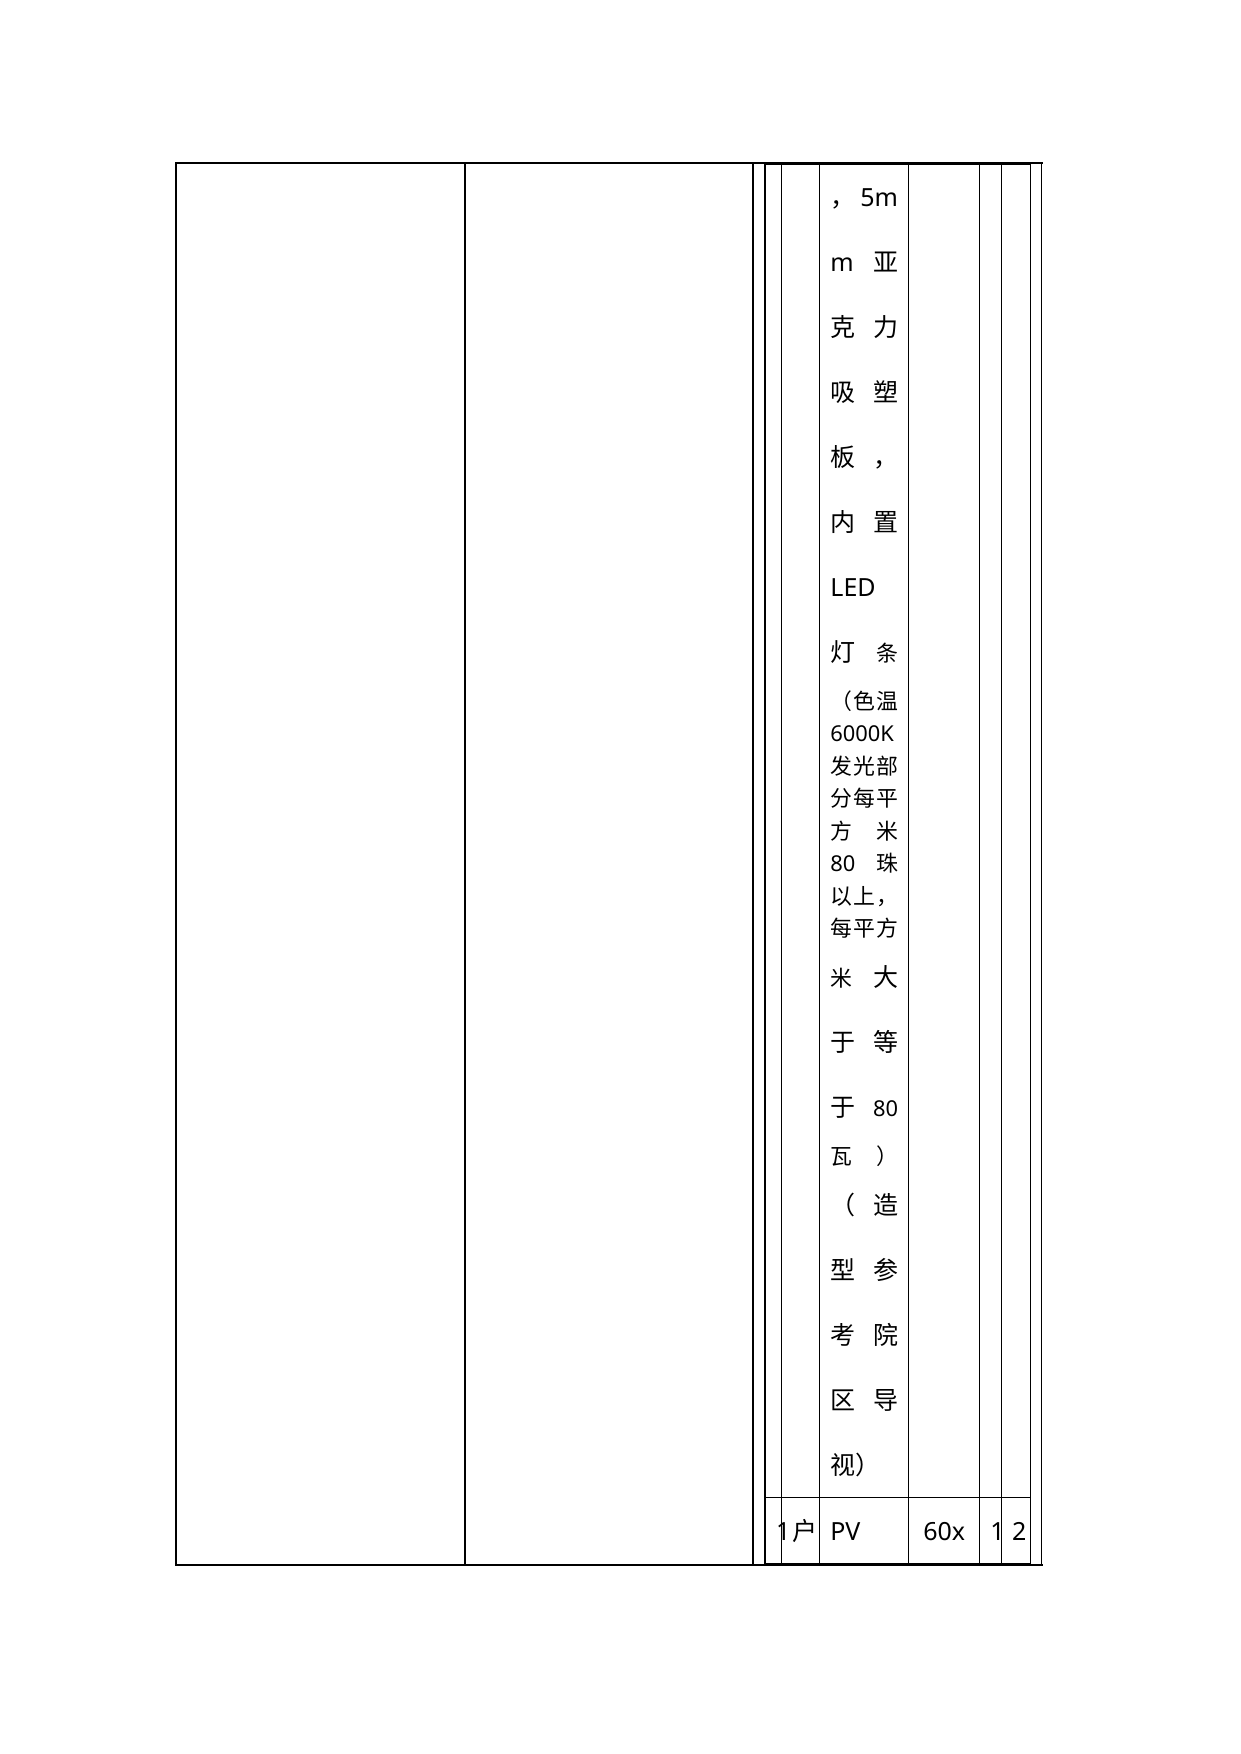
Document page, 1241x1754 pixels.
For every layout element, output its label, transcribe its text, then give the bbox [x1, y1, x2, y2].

table_cell [754, 164, 764, 1564]
table_cell [820, 165, 908, 1497]
table_cell [782, 165, 819, 1497]
table_cell [1031, 164, 1041, 1564]
table_cell [782, 1498, 819, 1563]
table_cell [980, 1498, 1001, 1563]
table_cell [1002, 1498, 1030, 1563]
table_cell [909, 165, 979, 1497]
table_cell [980, 165, 1001, 1497]
table_cell [466, 164, 752, 1564]
table_cell [909, 1498, 979, 1563]
table_cell [820, 1498, 908, 1563]
table_cell [1002, 165, 1030, 1497]
table_cell [766, 165, 781, 1497]
table_cell [766, 1498, 781, 1563]
table_cell 1 [177, 164, 464, 1564]
